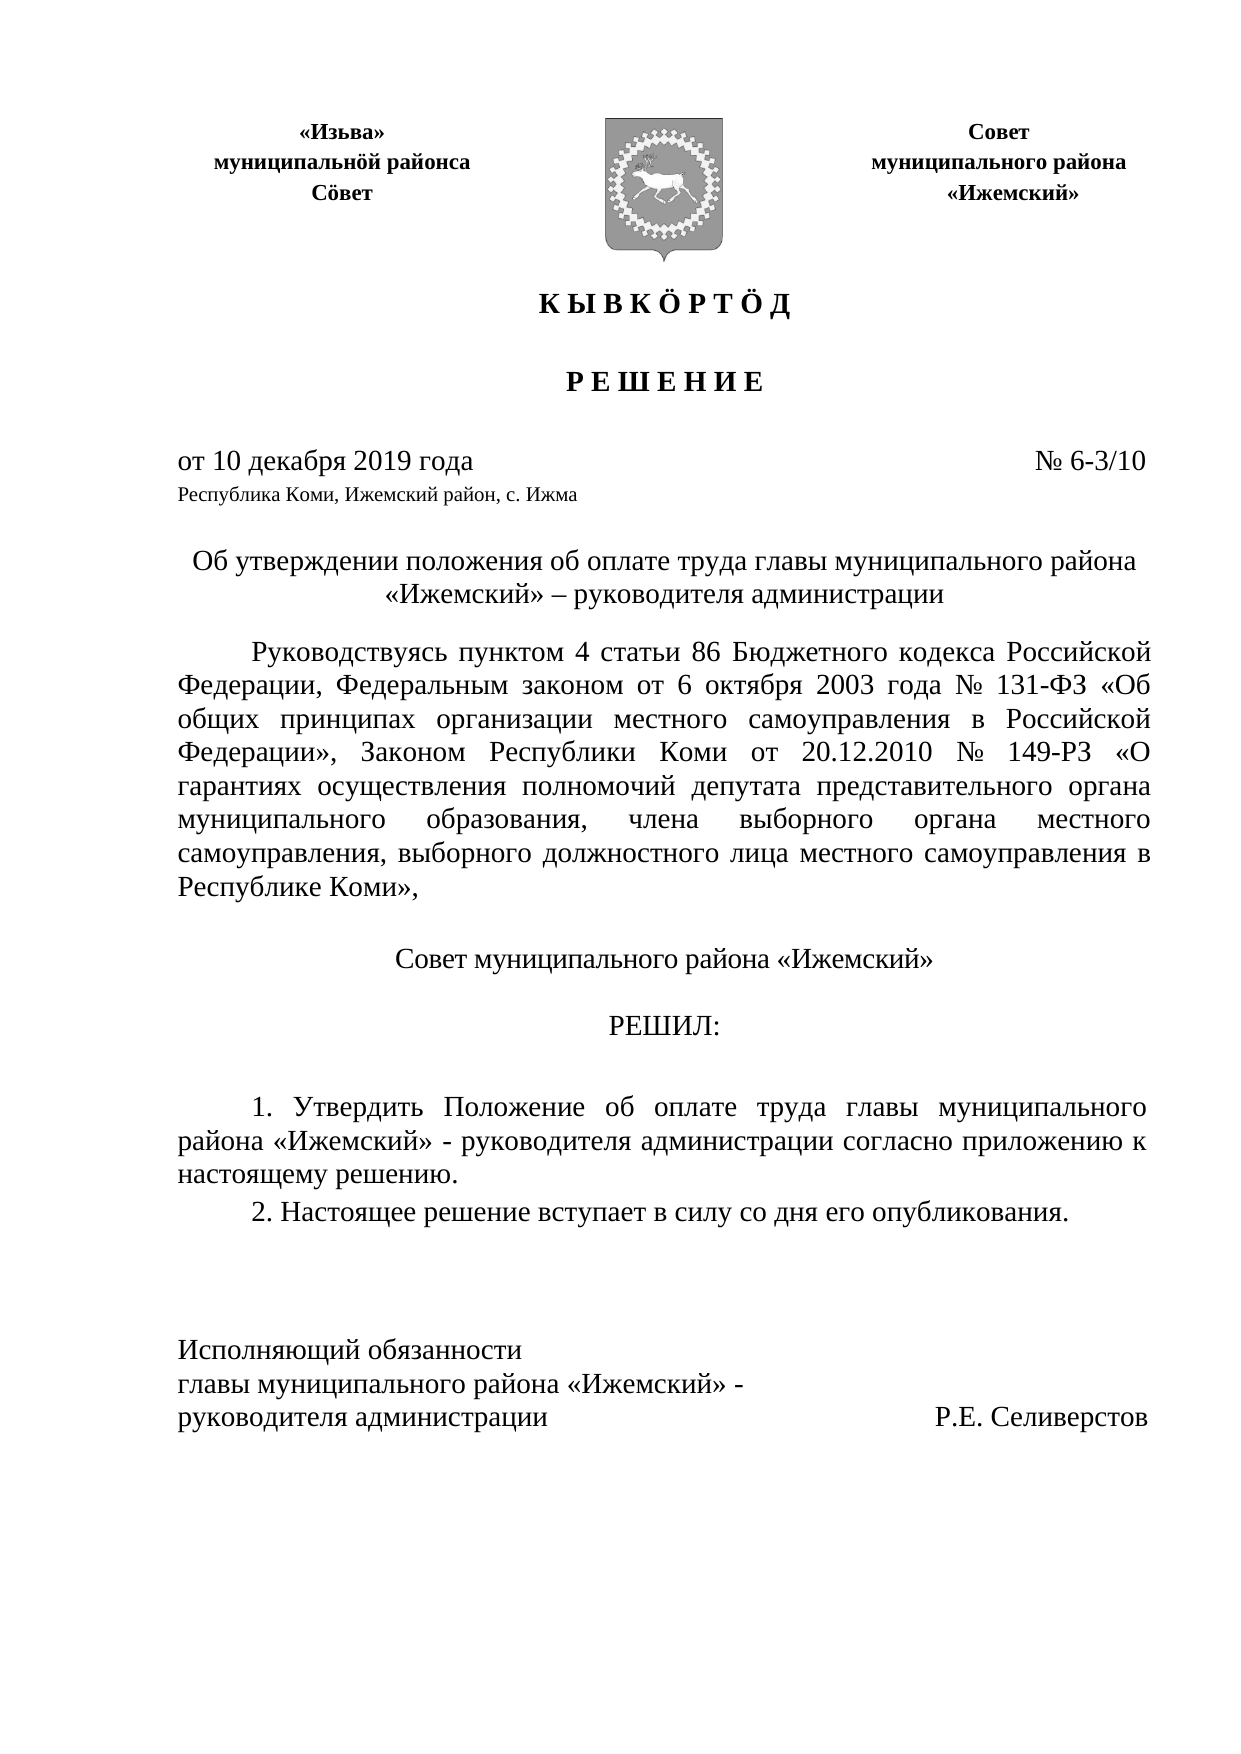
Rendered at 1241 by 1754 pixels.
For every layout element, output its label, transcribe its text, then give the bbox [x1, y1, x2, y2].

text РЕШИЛ: [177, 1008, 1152, 1041]
text руководителя администрации Р.Е. Селиверстов [177, 1399, 1152, 1433]
text от 10 декабря 2019 года № 6-3/10 [177, 443, 1152, 477]
text 1. Утвердить Положение об оплате труда главы муниципального района «Ижемский» - руководителя администрации согласно приложению к настоящему решению. [177, 1089, 1147, 1190]
table_header Совет муниципального района «Ижемский» [799, 118, 1199, 287]
text К Ы В К Ö Р Т Ö Д [177, 287, 1152, 320]
table_header «Изьва» муниципальнöй районса Сöвет [166, 118, 518, 287]
text Р Е Ш Е Н И Е [177, 364, 1152, 397]
text главы муниципального района «Ижемский» - [177, 1366, 1152, 1399]
text 2. Настоящее решение вступает в силу со дня его опубликования. [251, 1194, 1147, 1228]
picture [605, 118, 723, 262]
text Совет муниципального района «Ижемский» [177, 941, 1152, 974]
table_header [518, 118, 799, 287]
text Исполняющий обязанности [177, 1332, 1152, 1366]
title Об утверждении положения об оплате труда главы муниципального района «Ижемский» – руководителя администрации [177, 543, 1152, 610]
text Руководствуясь пунктом 4 статьи 86 Бюджетного кодекса Российской Федерации, Федеральным законом от 6 октября 2003 года № 131-ФЗ «Об общих принципах организации местного самоуправления в Российской Федерации», Законом Республики Коми от 20.12.2010 № 149-РЗ «О гарантиях осуществления полномочий депутата представительного органа муниципального образования, члена выборного органа местного самоуправления, выборного должностного лица местного самоуправления в Республике Коми», [177, 634, 1152, 902]
text Республика Коми, Ижемский район, с. Ижма [177, 482, 1152, 506]
